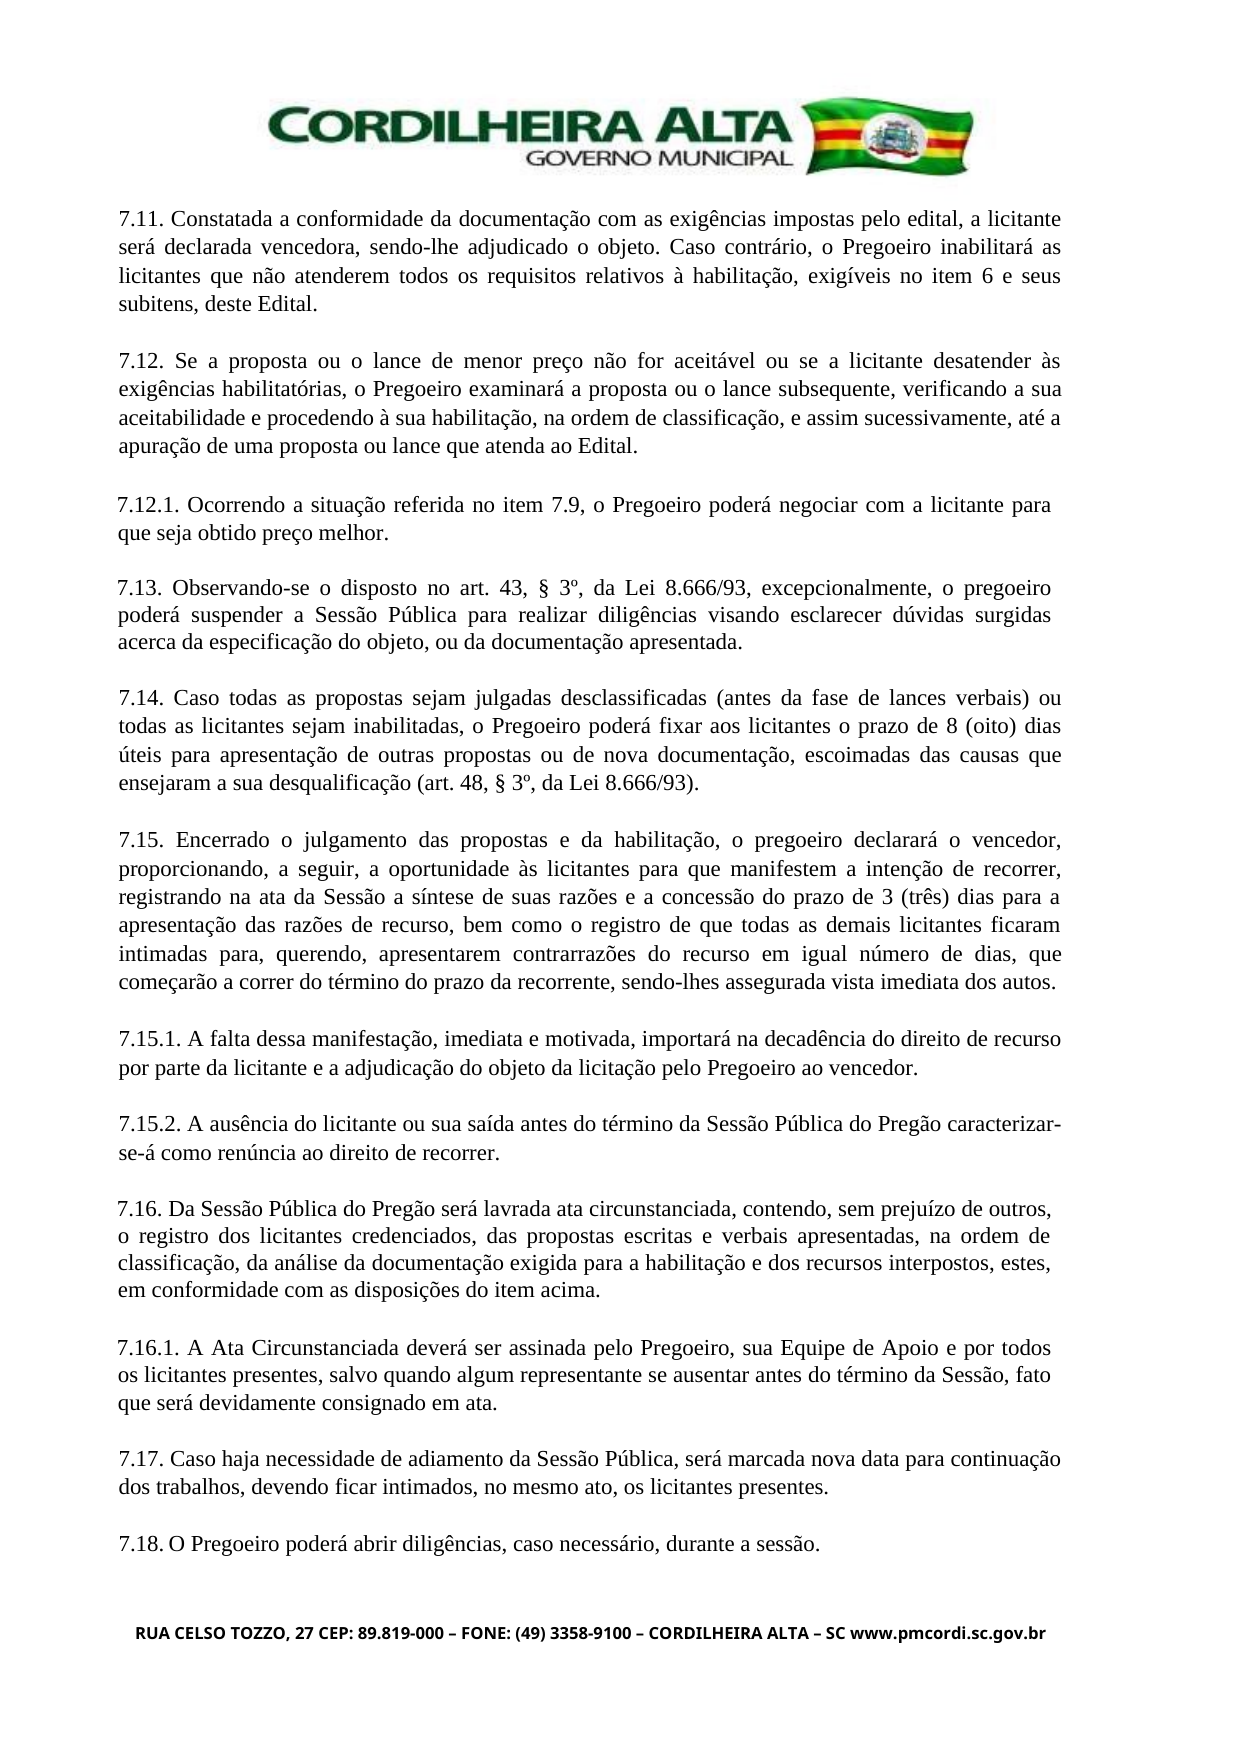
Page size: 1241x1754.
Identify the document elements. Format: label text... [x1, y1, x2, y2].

text 7.17. Caso haja necessidade de adiamento da Sessão Pública, será marcada nova data para continuação dos trabalhos, devendo ficar intimados, no mesmo ato, os licitantes presentes. [118, 1445, 1063, 1499]
text 7.15. Encerrado o julgamento das propostas e da habilitação, o pregoeiro declarará o vencedor, proporcionando, a seguir, a oportunidade às licitantes para que manifestem a intenção de recorrer, registrando na ata da Sessão a síntese de suas razões e a concessão do prazo de 3 (três) dias para a apresentação das razões de recurso, bem como o registro de que todas as demais licitantes ficaram intimadas para, querendo, apresentarem contrarrazões do recurso em igual número de dias, que começarão a correr do término do prazo da recorrente, sendo-lhes assegurada vista imediata dos autos. [118, 826, 1063, 995]
text 7.16. Da Sessão Pública do Pregão será lavrada ata circunstanciada, contendo, sem prejuízo de outros, o registro dos licitantes credenciados, das propostas escritas e verbais apresentadas, na ordem de classificação, da análise da documentação exigida para a habilitação e dos recursos interpostos, estes, em conformidade com as disposições do item acima. [117, 1195, 1053, 1303]
list O Pregoeiro poderá abrir diligências, caso necessário, durante a sessão. [118, 1530, 1063, 1556]
text 7.12. Se a proposta ou o lance de menor preço não for aceitável ou se a licitante desatender às exigências habilitatórias, o Pregoeiro examinará a proposta ou o lance subsequente, verificando a sua aceitabilidade e procedendo à sua habilitação, na ordem de classificação, e assim sucessivamente, até a apuração de uma proposta ou lance que atenda ao Edital. [118, 347, 1063, 459]
text 7.11. Constatada a conformidade da documentação com as exigências impostas pelo edital, a licitante será declarada vencedora, sendo-lhe adjudicado o objeto. Caso contrário, o Pregoeiro inabilitará as licitantes que não atenderem todos os requisitos relativos à habilitação, exigíveis no item 6 e seus subitens, deste Edital. [118, 205, 1063, 317]
text 7.13. Observando-se o disposto no art. 43, § 3º, da Lei 8.666/93, excepcionalmente, o pregoeiro poderá suspender a Sessão Pública para realizar diligências visando esclarecer dúvidas surgidas acerca da especificação do objeto, ou da documentação apresentada. [117, 574, 1053, 654]
text 7.16.1. A Ata Circunstanciada deverá ser assinada pelo Pregoeiro, sua Equipe de Apoio e por todos os licitantes presentes, salvo quando algum representante se ausentar antes do término da Sessão, fato que será devidamente consignado em ata. [117, 1334, 1053, 1415]
text 7.14. Caso todas as propostas sejam julgadas desclassificadas (antes da fase de lances verbais) ou todas as licitantes sejam inabilitadas, o Pregoeiro poderá fixar aos licitantes o prazo de 8 (oito) dias úteis para apresentação de outras propostas ou de nova documentação, escoimadas das causas que ensejaram a sua desqualificação (art. 48, § 3º, da Lei 8.666/93). [118, 684, 1063, 796]
text 7.15.1. A falta dessa manifestação, imediata e motivada, importará na decadência do direito de recurso por parte da licitante e a adjudicação do objeto da licitação pelo Pregoeiro ao vencedor. [118, 1025, 1063, 1080]
picture [245, 73, 997, 201]
text 7.12.1. Ocorrendo a situação referida no item 7.9, o Pregoeiro poderá negociar com a licitante para que seja obtido preço melhor. [117, 491, 1053, 545]
text 7.15.2. A ausência do licitante ou sua saída antes do término da Sessão Pública do Pregão caracterizar-se-á como renúncia ao direito de recorrer. [118, 1111, 1063, 1165]
